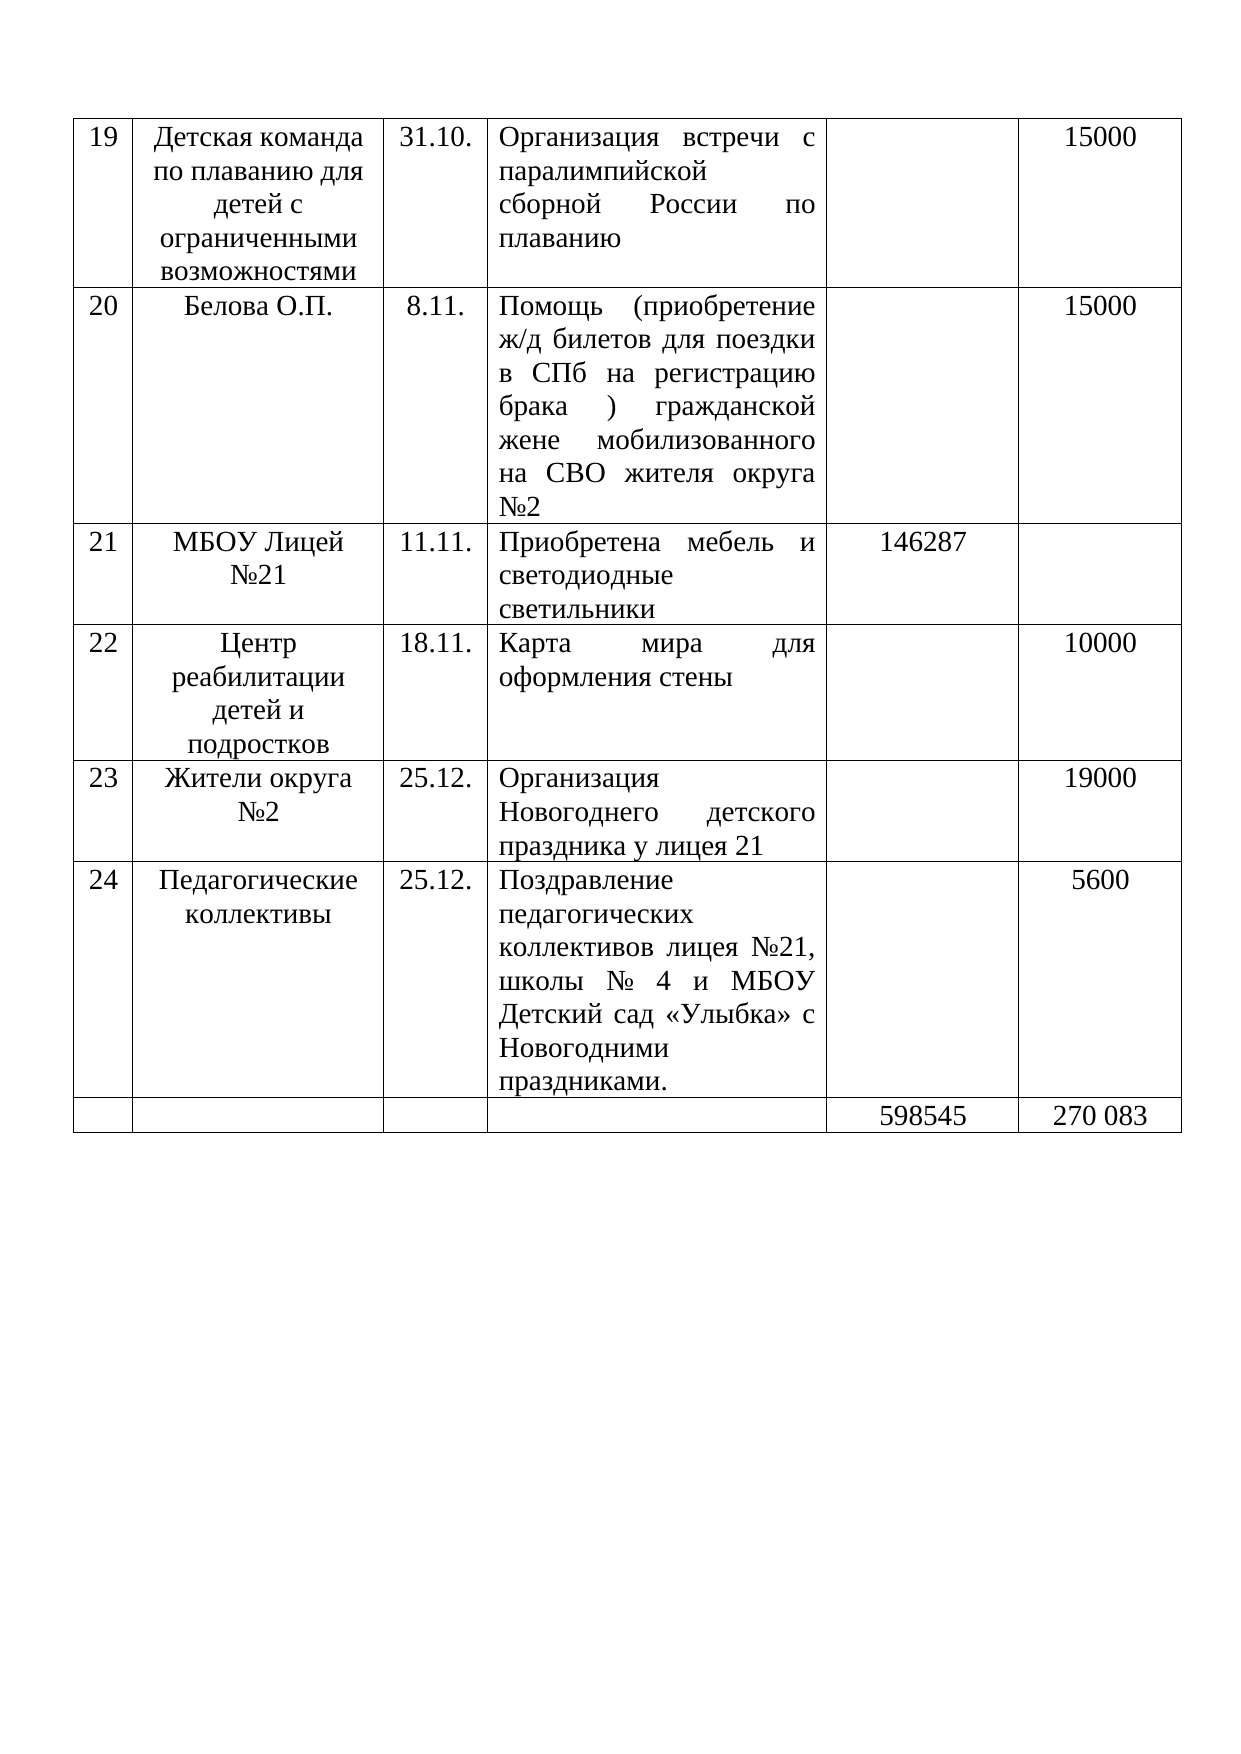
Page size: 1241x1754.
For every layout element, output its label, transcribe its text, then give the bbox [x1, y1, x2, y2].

table_cell 18.11. [384, 625, 487, 759]
table_cell Педагогические коллективы [133, 862, 383, 1097]
table_cell 25.12. [384, 862, 487, 1097]
table_cell [133, 1098, 383, 1132]
table_cell Жители округа №2 [133, 761, 383, 861]
table_cell [827, 119, 1018, 287]
table_cell МБОУ Лицей №21 [133, 524, 383, 624]
table_cell [827, 625, 1018, 759]
table_cell 23 [74, 761, 132, 861]
table_cell [384, 1098, 487, 1132]
table_cell 15000 [1019, 119, 1181, 287]
table_cell 10000 [1019, 625, 1181, 759]
table_cell Карта мира для оформления стены [488, 625, 826, 759]
table_cell [827, 288, 1018, 523]
table_cell 20 [74, 288, 132, 523]
table_cell Приобретена мебель и светодиодные светильники [488, 524, 826, 624]
table_cell 146287 [827, 524, 1018, 624]
table_cell 598545 [827, 1098, 1018, 1132]
table_cell 8.11. [384, 288, 487, 523]
table_cell 15000 [1019, 288, 1181, 523]
table_cell [827, 862, 1018, 1097]
table_cell 19000 [1019, 761, 1181, 861]
table_cell [1019, 524, 1181, 624]
table_cell Детская команда по плаванию для детей с ограниченными возможностями [133, 119, 383, 287]
table_cell 22 [74, 625, 132, 759]
table_cell 11.11. [384, 524, 487, 624]
table_cell Организация Новогоднего детского праздника у лицея 21 [488, 761, 826, 861]
table_cell Помощь (приобретение ж/д билетов для поездки в СПб на регистрацию брака ) гражданской жене мобилизованного на СВО жителя округа №2 [488, 288, 826, 523]
table_cell 19 [74, 119, 132, 287]
table_cell 25.12. [384, 761, 487, 861]
table_cell [827, 761, 1018, 861]
table_cell 24 [74, 862, 132, 1097]
table_cell Поздравление педагогических коллективов лицея №21, школы № 4 и МБОУ Детский сад «Улыбка» с Новогодними праздниками. [488, 862, 826, 1097]
table_cell 5600 [1019, 862, 1181, 1097]
table_cell Белова О.П. [133, 288, 383, 523]
table_cell 270 083 [1019, 1098, 1181, 1132]
table_cell [74, 1098, 132, 1132]
table_cell 21 [74, 524, 132, 624]
table_cell [488, 1098, 826, 1132]
table_cell 31.10. [384, 119, 487, 287]
table_cell Организация встречи с паралимпийской сборной России по плаванию [488, 119, 826, 287]
table_cell Центр реабилитации детей и подростков [133, 625, 383, 759]
